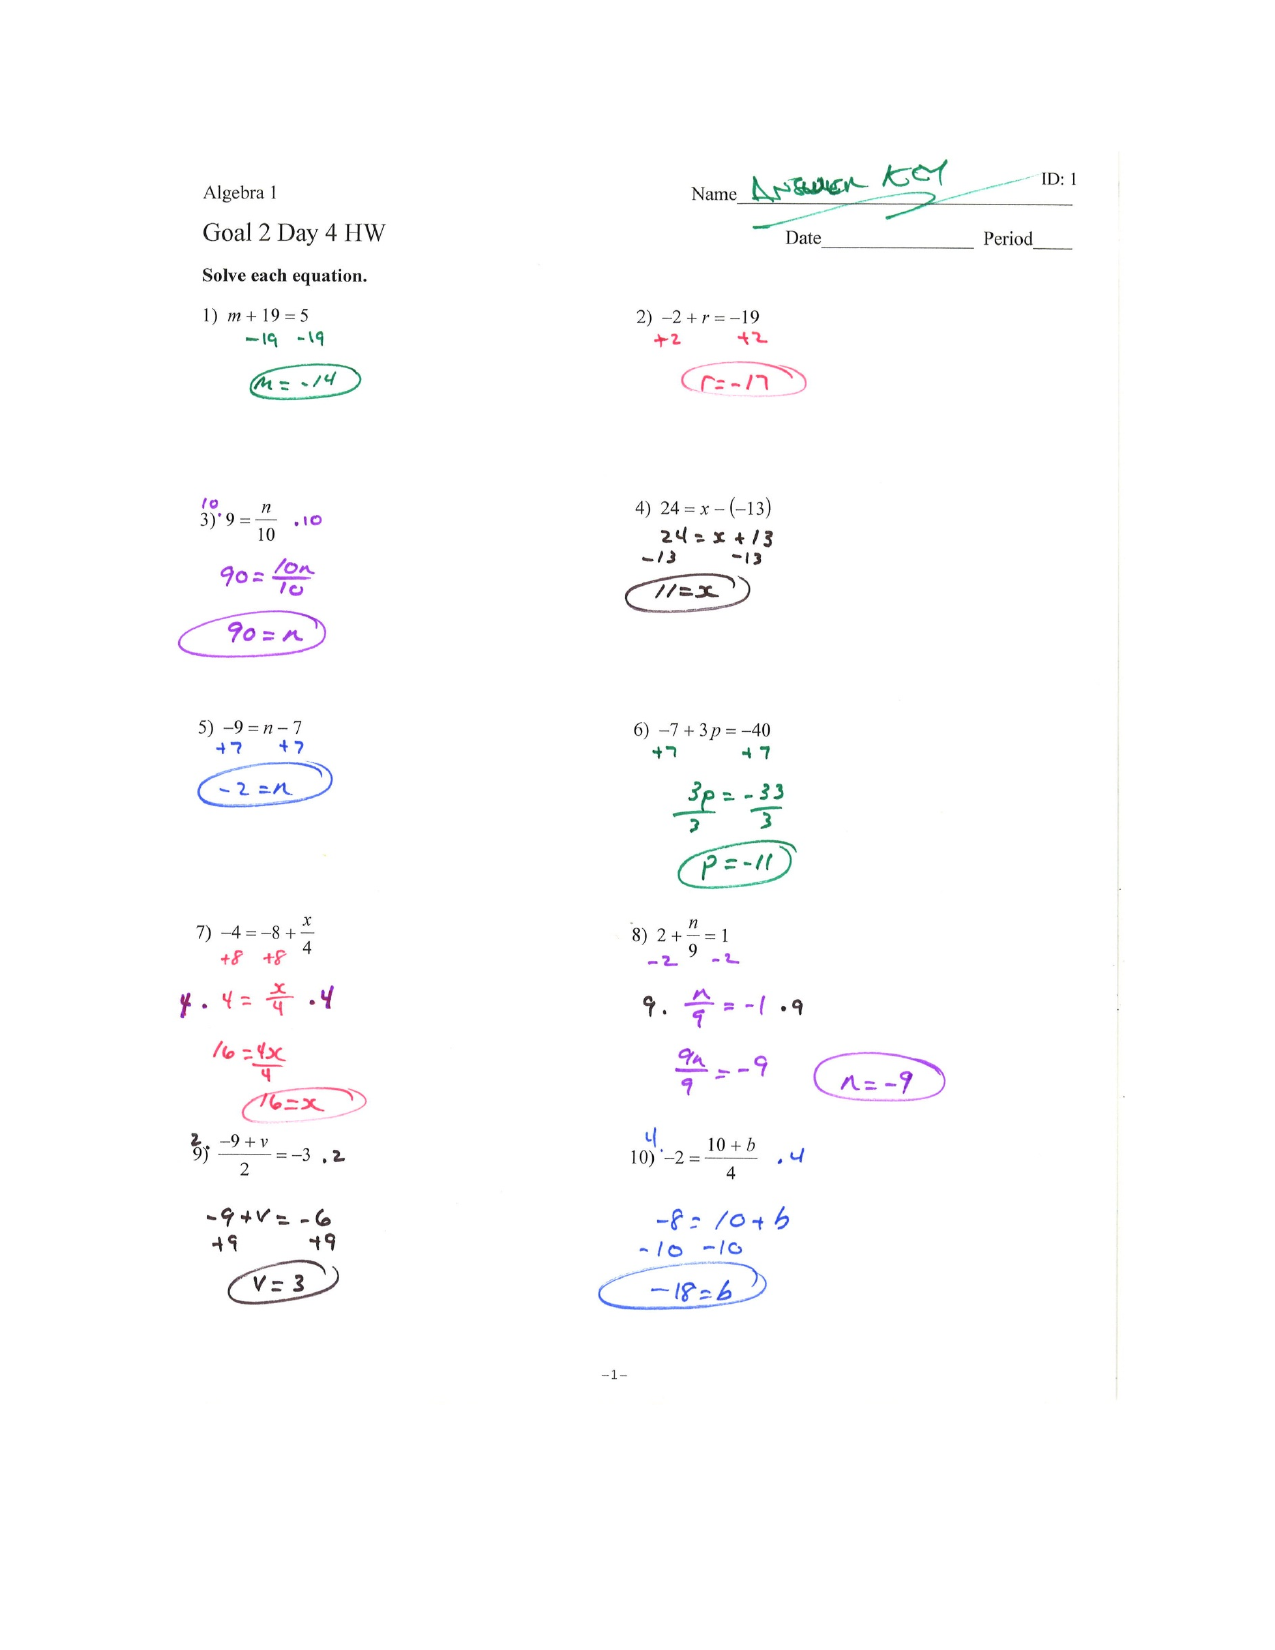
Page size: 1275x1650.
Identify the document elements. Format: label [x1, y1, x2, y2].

picture [150, 150, 1125, 1412]
